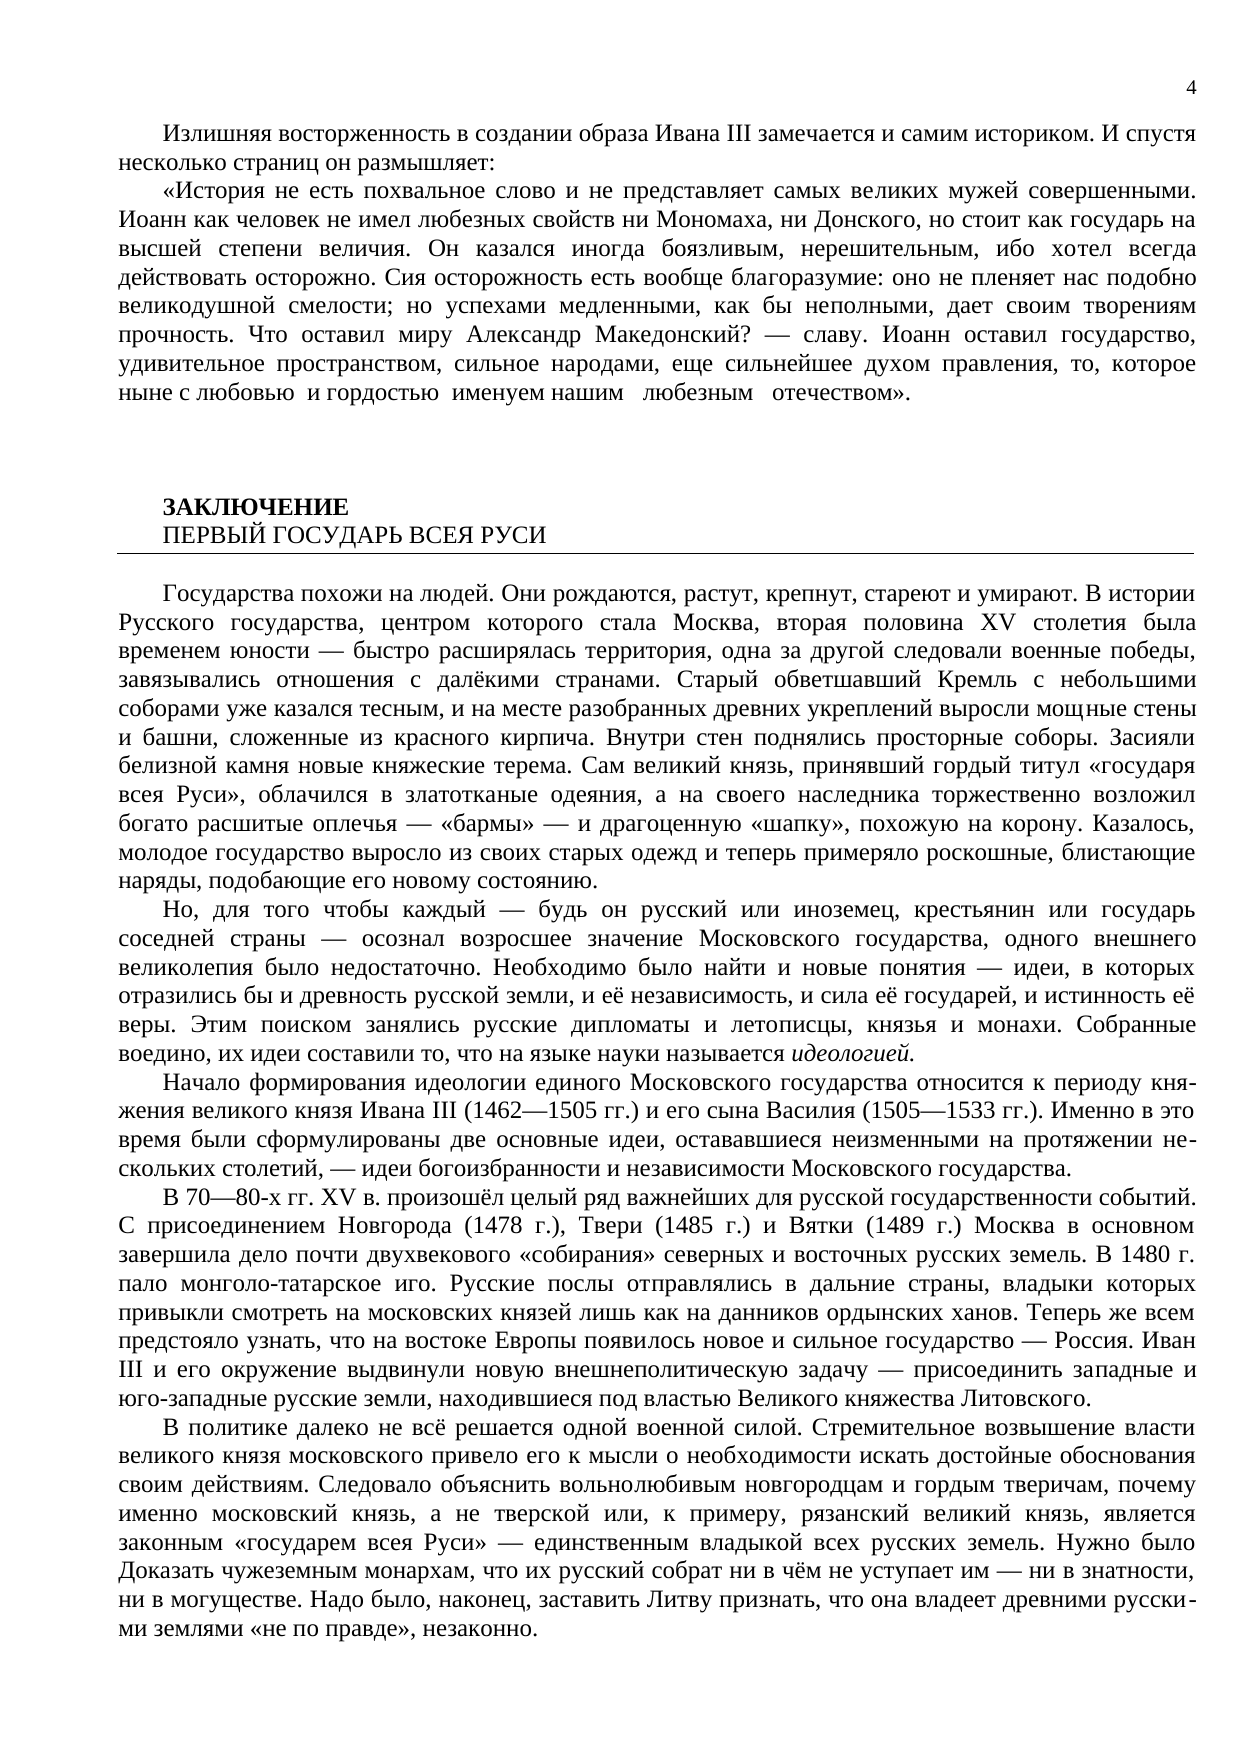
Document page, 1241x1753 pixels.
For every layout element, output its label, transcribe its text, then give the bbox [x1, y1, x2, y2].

text Излишняя восторженность в создании образа Ивана III замечается и самим историком. И спустя несколько страниц он размышляет: [118, 118, 1197, 176]
text Государства похожи на людей. Они рождаются, растут, крепнут, стареют и умирают. В истории Русского государства, центром которого стала Москва, вторая половина XV столетия была временем юности — быстро расширялась территория, одна за другой следовали военные победы, завязывались отношения с далёкими странами. Старый обветшавший Кремль с небольшими соборами уже казался тесным, и на месте разобранных древних укреплений выросли мощные стены и башни, сложенные из красного кирпича. Внутри стен поднялись просторные соборы. Засияли белизной камня новые княжеские терема. Сам великий князь, принявший гордый титул «государя всея Руси», облачился в златотканые одеяния, а на своего наследника торжественно возложил богато расшитые оплечья — «бармы» — и драгоценную «шапку», похожую на корону. Казалось, молодое государство выросло из своих старых одежд и теперь примеряло роскошные, блистающие наряды, подобающие его новому состоянию. [118, 578, 1197, 894]
text Начало формирования идеологии единого Московского государства относится к периоду княжения великого князя Ивана III (1462—1505 гг.) и его сына Василия (1505—1533 гг.). Именно в это время были сформулированы две основные идеи, остававшиеся неизменными на протяжении нескольких столетий, — идеи богоизбранности и независимости Московского государства. [118, 1067, 1197, 1182]
text Но, для того чтобы каждый — будь он русский или иноземец, крестьянин или государь соседней страны — осознал возросшее значение Московского государства, одного внешнего великолепия было недостаточно. Необходимо было найти и новые понятия — идеи, в которых отразились бы и древность русской земли, и её независимость, и сила её государей, и истинность её веры. Этим поиском занялись русские дипломаты и летописцы, князья и монахи. Собранные воедино, их идеи составили то, что на языке науки называется идеологией. [118, 894, 1197, 1067]
text В политике далеко не всё решается одной военной силой. Стремительное возвышение власти великого князя московского привело его к мысли о необходимости искать достойные обоснования своим действиям. Следовало объяснить вольнолюбивым новгородцам и гордым тверичам, почему именно московский князь, а не тверской или, к примеру, рязанский великий князь, является законным «государем всея Руси» — единственным владыкой всех русских земель. Нужно было Доказать чужеземным монархам, что их русский собрат ни в чём не уступает им — ни в знатности, ни в могуществе. Надо было, наконец, заставить Литву признать, что она владеет древними русскими землями «не по правде», незаконно. [118, 1412, 1197, 1642]
text В 70—80-х гг. XV в. произошёл целый ряд важнейших для русской государственности событий. С присоединением Новгорода (1478 г.), Твери (1485 г.) и Вятки (1489 г.) Москва в основном завершила дело почти двухвекового «собирания» северных и восточных русских земель. В 1480 г. пало монголо-татарское иго. Русские послы отправлялись в дальние страны, владыки которых привыкли смотреть на московских князей лишь как на данников ордынских ханов. Теперь же всем предстояло узнать, что на востоке Европы появилось новое и сильное государство — Россия. Иван III и его окружение выдвинули новую внешнеполитическую задачу — присоединить западные и юго-западные русские земли, находившиеся под властью Великого княжества Литовского. [118, 1182, 1197, 1412]
text «История не есть похвальное слово и не представляет самых великих мужей совершенными. Иоанн как человек не имел любезных свойств ни Мономаха, ни Донского, но стоит как государь на высшей степени величия. Он казался иногда боязливым, нерешительным, ибо хотел всегда действовать осторожно. Сия осторожность есть вообще благоразумие: оно не пленяет нас подобно великодушной смелости; но успехами медленными, как бы неполными, дает своим творениям прочность. Что оставил миру Александр Македонский? — славу. Иоанн оставил государство, удивительное пространством, сильное народами, еще сильнейшее духом правления, то, которое ныне с любовью и гордостью именуем нашим любезным отечеством». [118, 176, 1197, 406]
text ПЕРВЫЙ ГОСУДАРЬ ВСЕЯ РУСИ [118, 521, 1197, 549]
text ЗАКЛЮЧЕНИЕ [118, 492, 1197, 521]
